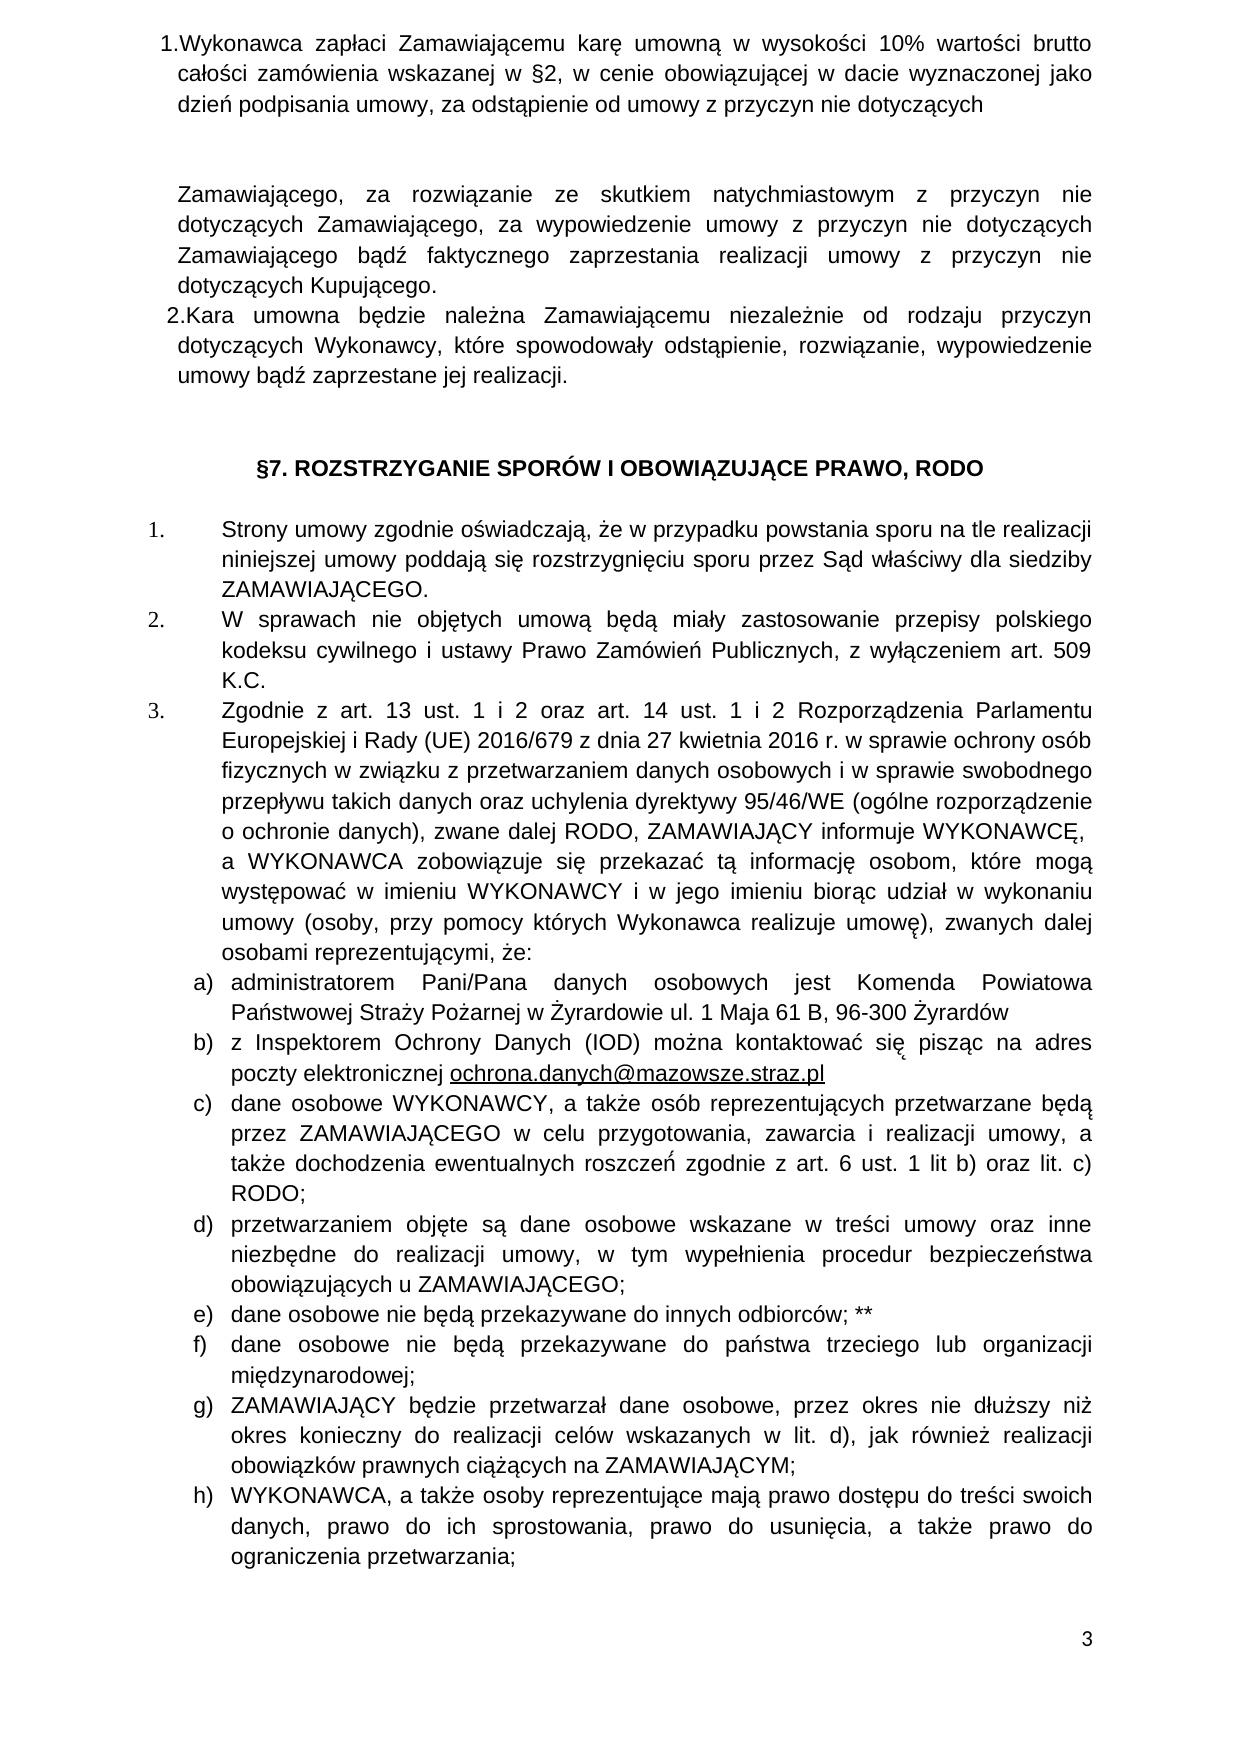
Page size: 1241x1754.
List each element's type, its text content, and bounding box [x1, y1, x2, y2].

list z Inspektorem Ochrony Danych (IOD) można kontaktować się̨ pisząc na adres poczty elektronicznej ochrona.danych@mazowsze.straz.pl [193, 1029, 1093, 1086]
text Zamawiającego, za rozwiązanie ze skutkiem natychmiastowym z przyczyn nie dotyczących Zamawiającego, za wypowiedzenie umowy z przyczyn nie dotyczących Zamawiającego bądź faktycznego zaprzestania realizacji umowy z przyczyn nie dotyczących Kupującego. [148, 151, 1093, 298]
list dane osobowe nie będą przekazywane do innych odbiorców; ** [193, 1301, 1093, 1328]
list W sprawach nie objętych umową będą miały zastosowanie przepisy polskiego kodeksu cywilnego i ustawy Prawo Zamówień Publicznych, z wyłączeniem art. 509 K.C. [148, 606, 1093, 693]
list Strony umowy zgodnie oświadczają, że w przypadku powstania sporu na tle realizacji niniejszej umowy poddają się rozstrzygnięciu sporu przez Sąd właściwy dla siedziby ZAMAWIAJĄCEGO. [148, 516, 1093, 602]
list dane osobowe WYKONAWCY, a także osób reprezentujących przetwarzane będą̨ przez ZAMAWIAJĄCEGO w celu przygotowania, zawarcia i realizacji umowy, a także dochodzenia ewentualnych roszczeń́ zgodnie z art. 6 ust. 1 lit b) oraz lit. c) RODO; [193, 1090, 1093, 1207]
list Zgodnie z art. 13 ust. 1 i 2 oraz art. 14 ust. 1 i 2 Rozporządzenia Parlamentu Europejskiej i Rady (UE) 2016/679 z dnia 27 kwietnia 2016 r. w sprawie ochrony osób fizycznych w związku z przetwarzaniem danych osobowych i w sprawie swobodnego przepływu takich danych oraz uchylenia dyrektywy 95/46/WE (ogólne rozporządzenie o ochronie danych), zwane dalej RODO, ZAMAWIAJĄCY informuje WYKONAWCĘ, a WYKONAWCA zobowiązuje się przekazać tą informację osobom, które mogą występować w imieniu WYKONAWCY i w jego imieniu biorąc udział w wykonaniu umowy (osoby, przy pomocy których Wykonawca realizuje umowę̨), zwanych dalej osobami reprezentującymi, że: [148, 697, 1093, 965]
text §7. ROZSTRZYGANIE SPORÓW I OBOWIĄZUJĄCE PRAWO, RODO [148, 455, 1093, 481]
text 2.Kara umowna będzie należna Zamawiającemu niezależnie od rodzaju przyczyn dotyczących Wykonawcy, które spowodowały odstąpienie, rozwiązanie, wypowiedzenie umowy bądź zaprzestane jej realizacji. [148, 302, 1093, 389]
list ZAMAWIAJĄCY będzie przetwarzał dane osobowe, przez okres nie dłuższy niż̇ okres konieczny do realizacji celów wskazanych w lit. d), jak również realizacji obowiązków prawnych ciążących na ZAMAWIAJĄCYM; [193, 1392, 1093, 1479]
list WYKONAWCA, a także osoby reprezentujące mają prawo dostępu do treści swoich danych, prawo do ich sprostowania, prawo do usunięcia, a także prawo do ograniczenia przetwarzania; [193, 1482, 1093, 1569]
list dane osobowe nie będą przekazywane do państwa trzeciego lub organizacji międzynarodowej; [193, 1331, 1093, 1388]
list administratorem Pani/Pana danych osobowych jest Komenda Powiatowa Państwowej Straży Pożarnej w Żyrardowie ul. 1 Maja 61 B, 96-300 Żyrardów [193, 969, 1093, 1026]
text 1.Wykonawca zapłaci Zamawiającemu karę umowną w wysokości 10% wartości brutto całości zamówienia wskazanej w §2, w cenie obowiązującej w dacie wyznaczonej jako dzień podpisania umowy, za odstąpienie od umowy z przyczyn nie dotyczących [148, 30, 1093, 117]
list przetwarzaniem objęte są dane osobowe wskazane w treści umowy oraz inne niezbędne do realizacji umowy, w tym wypełnienia procedur bezpieczeństwa obowiązujących u ZAMAWIAJĄCEGO; [193, 1211, 1093, 1297]
